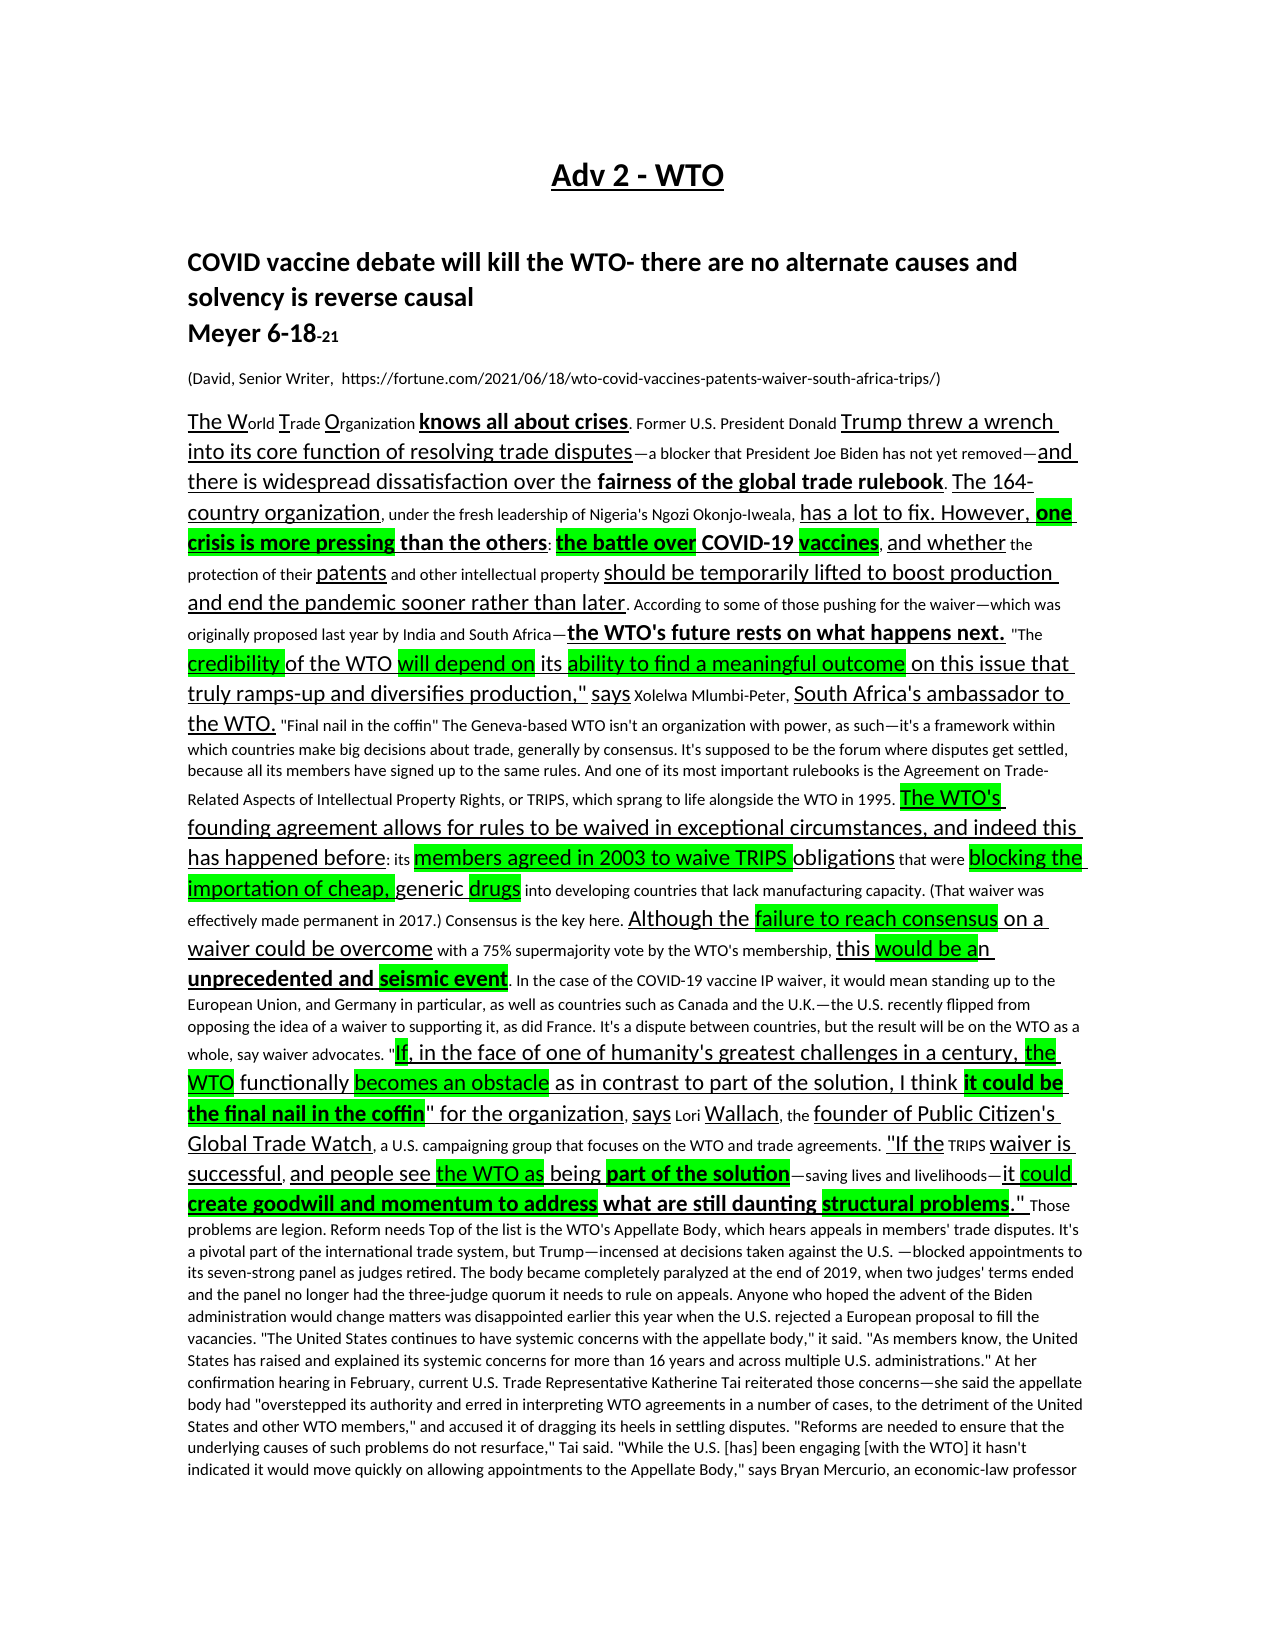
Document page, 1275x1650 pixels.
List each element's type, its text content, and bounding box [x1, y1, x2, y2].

text (David, Senior Writer, https://fortune.com/2021/06/18/wto-covid-vaccines-patents-waiver-south-africa-trips/) [187, 368, 1087, 389]
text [187, 407, 1087, 1480]
text COVID vaccine debate will kill the WTO- there are no alternate causes and solvency is reverse causal [187, 245, 1087, 314]
text Meyer 6-18-21 [187, 316, 1087, 349]
subtitle Adv 2 - WTO [187, 154, 1087, 195]
